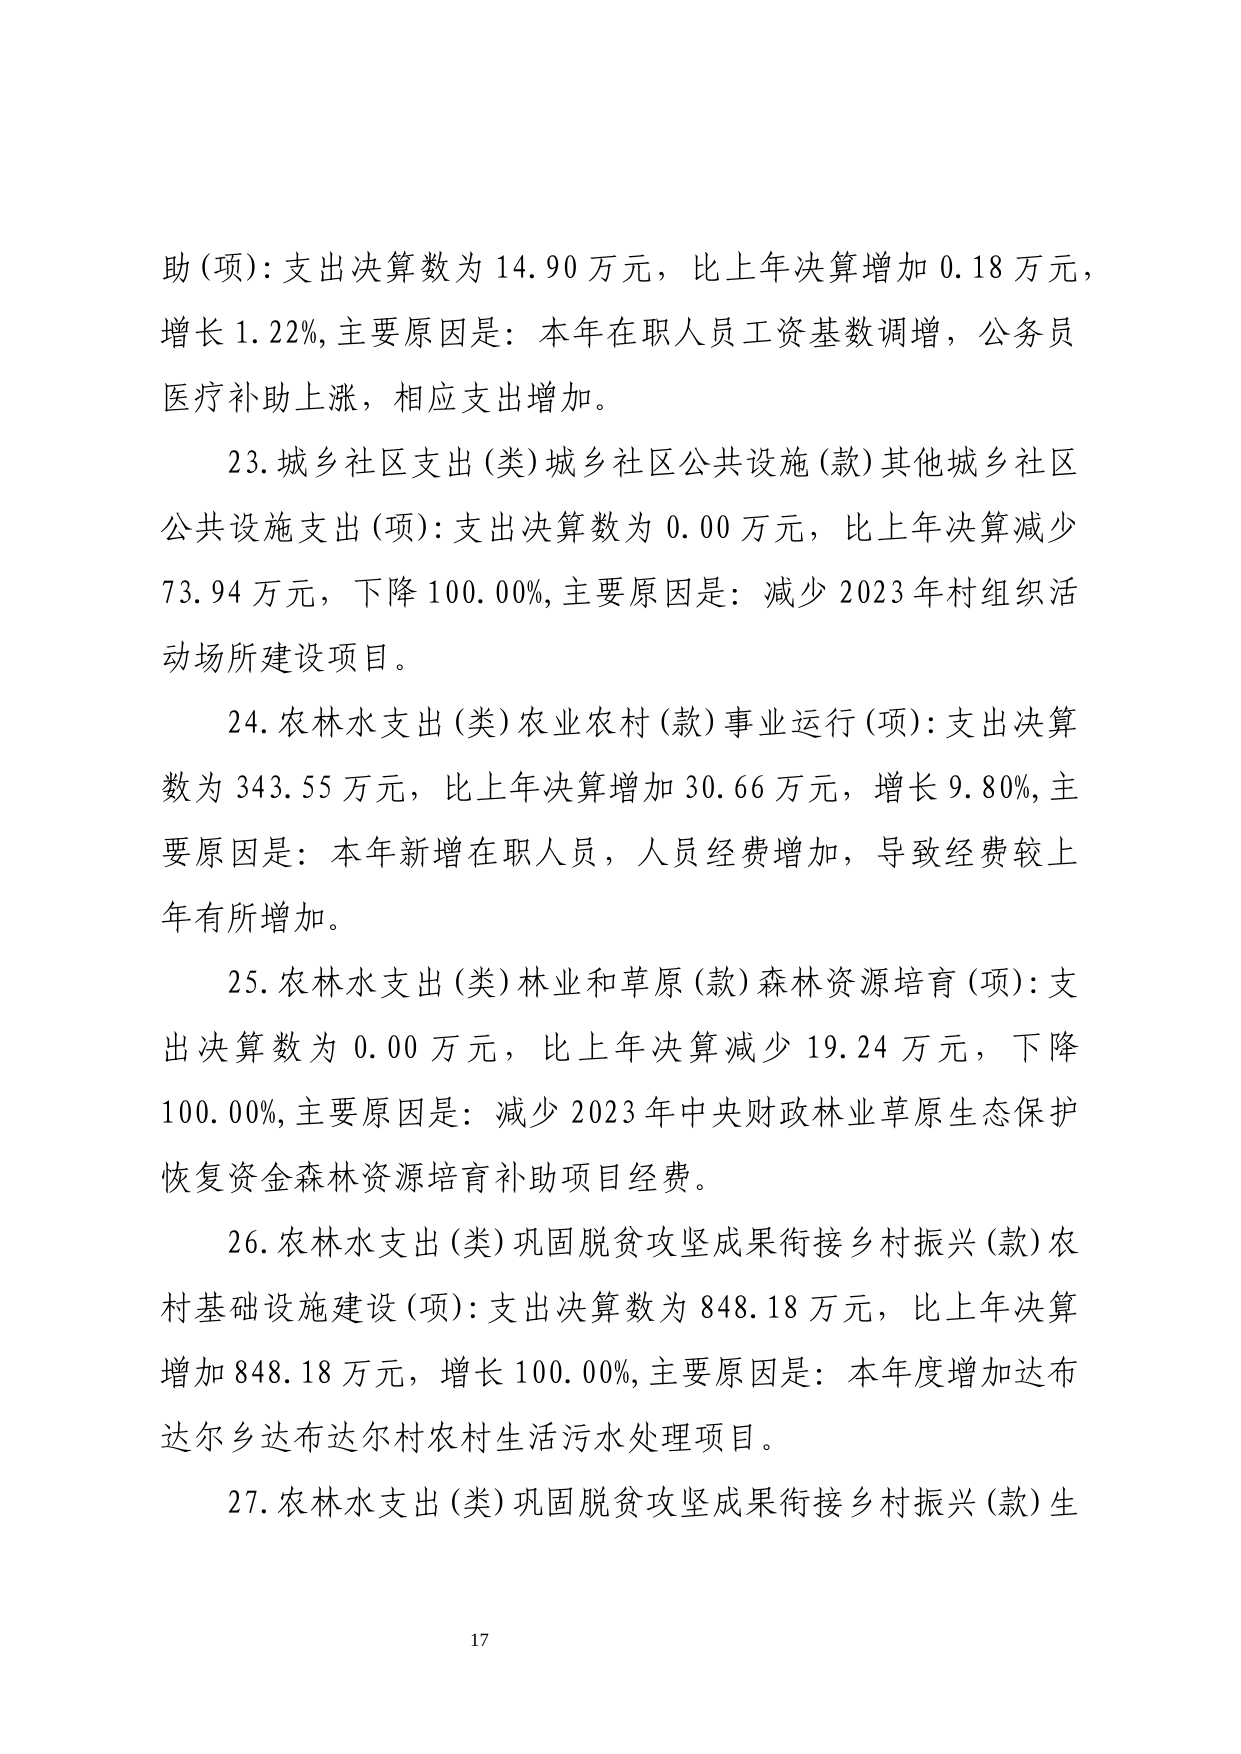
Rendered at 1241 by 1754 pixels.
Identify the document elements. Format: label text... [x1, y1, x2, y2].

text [159, 1468, 1081, 1533]
text 26.农林水支出(类)巩固脱贫攻坚成果衔接乡村振兴(款)农村基础设施建设(项):支出决算数为848.18万元，比上年决算增加848.18万元，增长100.00%,主要原因是：本年度增加达布达尔乡达布达尔村农村生活污水处理项目。 [159, 1208, 1081, 1468]
text 24.农林水支出(类)农业农村(款)事业运行(项):支出决算数为343.55万元，比上年决算增加30.66万元，增长9.80%,主要原因是：本年新增在职人员，人员经费增加，导致经费较上年有所增加。 [159, 688, 1081, 948]
text 25.农林水支出(类)林业和草原(款)森林资源培育(项):支出决算数为0.00万元，比上年决算减少19.24万元，下降100.00%,主要原因是：减少2023年中央财政林业草原生态保护恢复资金森林资源培育补助项目经费。 [159, 948, 1081, 1208]
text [159, 233, 1081, 428]
text 23.城乡社区支出(类)城乡社区公共设施(款)其他城乡社区公共设施支出(项):支出决算数为0.00万元，比上年决算减少73.94万元，下降100.00%,主要原因是：减少2023年村组织活动场所建设项目。 [159, 428, 1081, 688]
